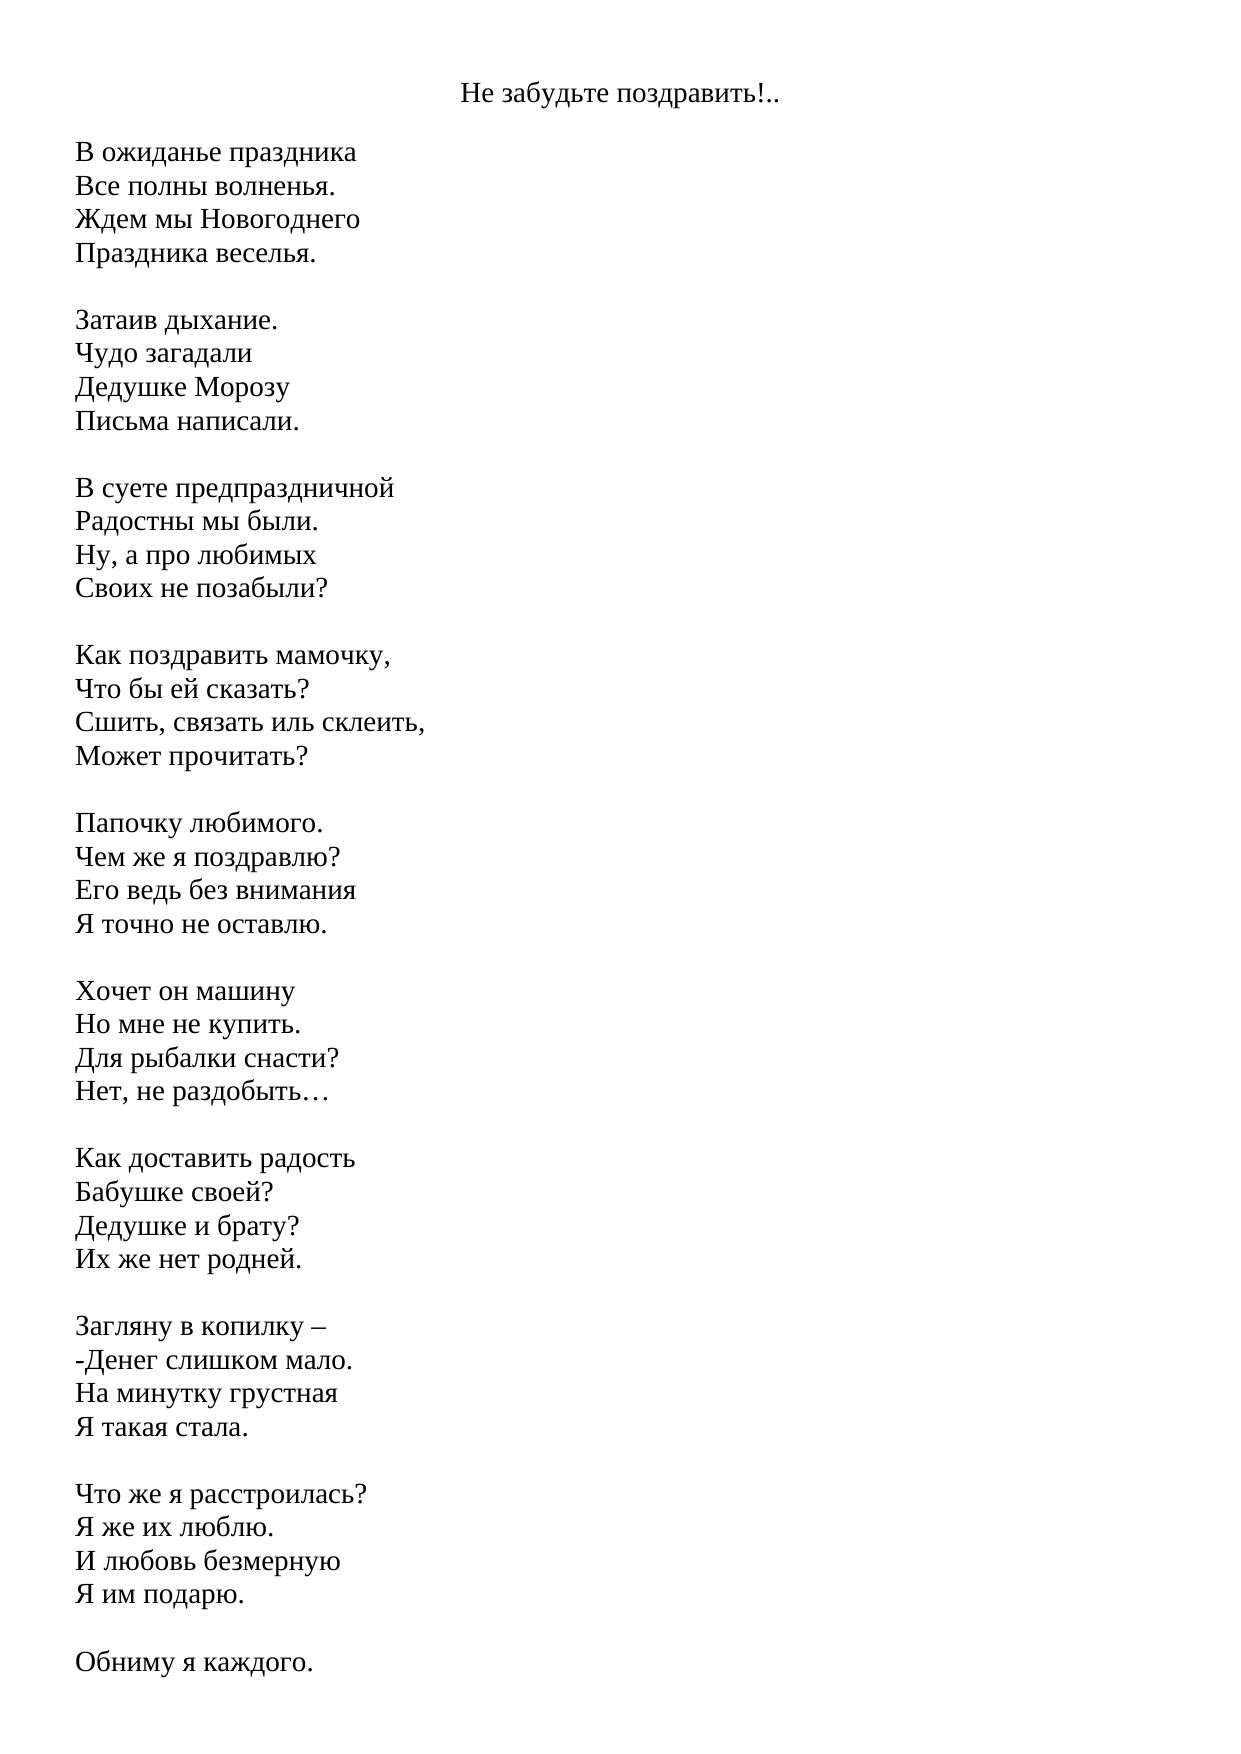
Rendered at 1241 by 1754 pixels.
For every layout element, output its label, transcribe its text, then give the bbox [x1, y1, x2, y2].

text Я такая стала. [75, 1409, 1165, 1442]
text Я им подарю. [75, 1577, 1165, 1610]
text Ну, а про любимых [75, 537, 1165, 570]
text Чем же я поздравлю? [75, 839, 1165, 872]
text Для рыбалки снасти? [75, 1040, 1165, 1073]
text Письма написали. [75, 403, 1165, 436]
text Что бы ей сказать? [75, 671, 1165, 704]
text -Денег слишком мало. [75, 1342, 1165, 1375]
text Дедушке Морозу [75, 369, 1165, 403]
text Что же я расстроилась? [75, 1476, 1165, 1509]
text Ждем мы Новогоднего [75, 201, 1165, 235]
text Нет, не раздобыть… [75, 1073, 1165, 1107]
text Может прочитать? [75, 738, 1165, 772]
text Дедушке и брату? [75, 1208, 1165, 1241]
text Затаив дыхание. [75, 302, 1165, 336]
text Как доставить радость [75, 1141, 1165, 1174]
text Все полны волненья. [75, 168, 1165, 201]
text На минутку грустная [75, 1375, 1165, 1409]
text Обниму я каждого. [75, 1644, 1165, 1677]
text Хочет он машину [75, 973, 1165, 1006]
text В суете предпраздничной [75, 470, 1165, 503]
text И любовь безмерную [75, 1543, 1165, 1577]
text Загляну в копилку – [75, 1308, 1165, 1342]
text Чудо загадали [75, 336, 1165, 369]
text Их же нет родней. [75, 1241, 1165, 1275]
text Я точно не оставлю. [75, 906, 1165, 939]
text Своих не позабыли? [75, 570, 1165, 604]
text Как поздравить мамочку, [75, 637, 1165, 671]
text В ожиданье праздника [75, 134, 1165, 168]
text Но мне не купить. [75, 1006, 1165, 1040]
text Папочку любимого. [75, 805, 1165, 839]
text Не забудьте поздравить!.. [75, 75, 1165, 108]
text Сшить, связать иль склеить, [75, 704, 1165, 738]
text Бабушке своей? [75, 1174, 1165, 1208]
text Радостны мы были. [75, 503, 1165, 537]
text Праздника веселья. [75, 235, 1165, 268]
text Его ведь без внимания [75, 872, 1165, 906]
text Я же их люблю. [75, 1509, 1165, 1543]
